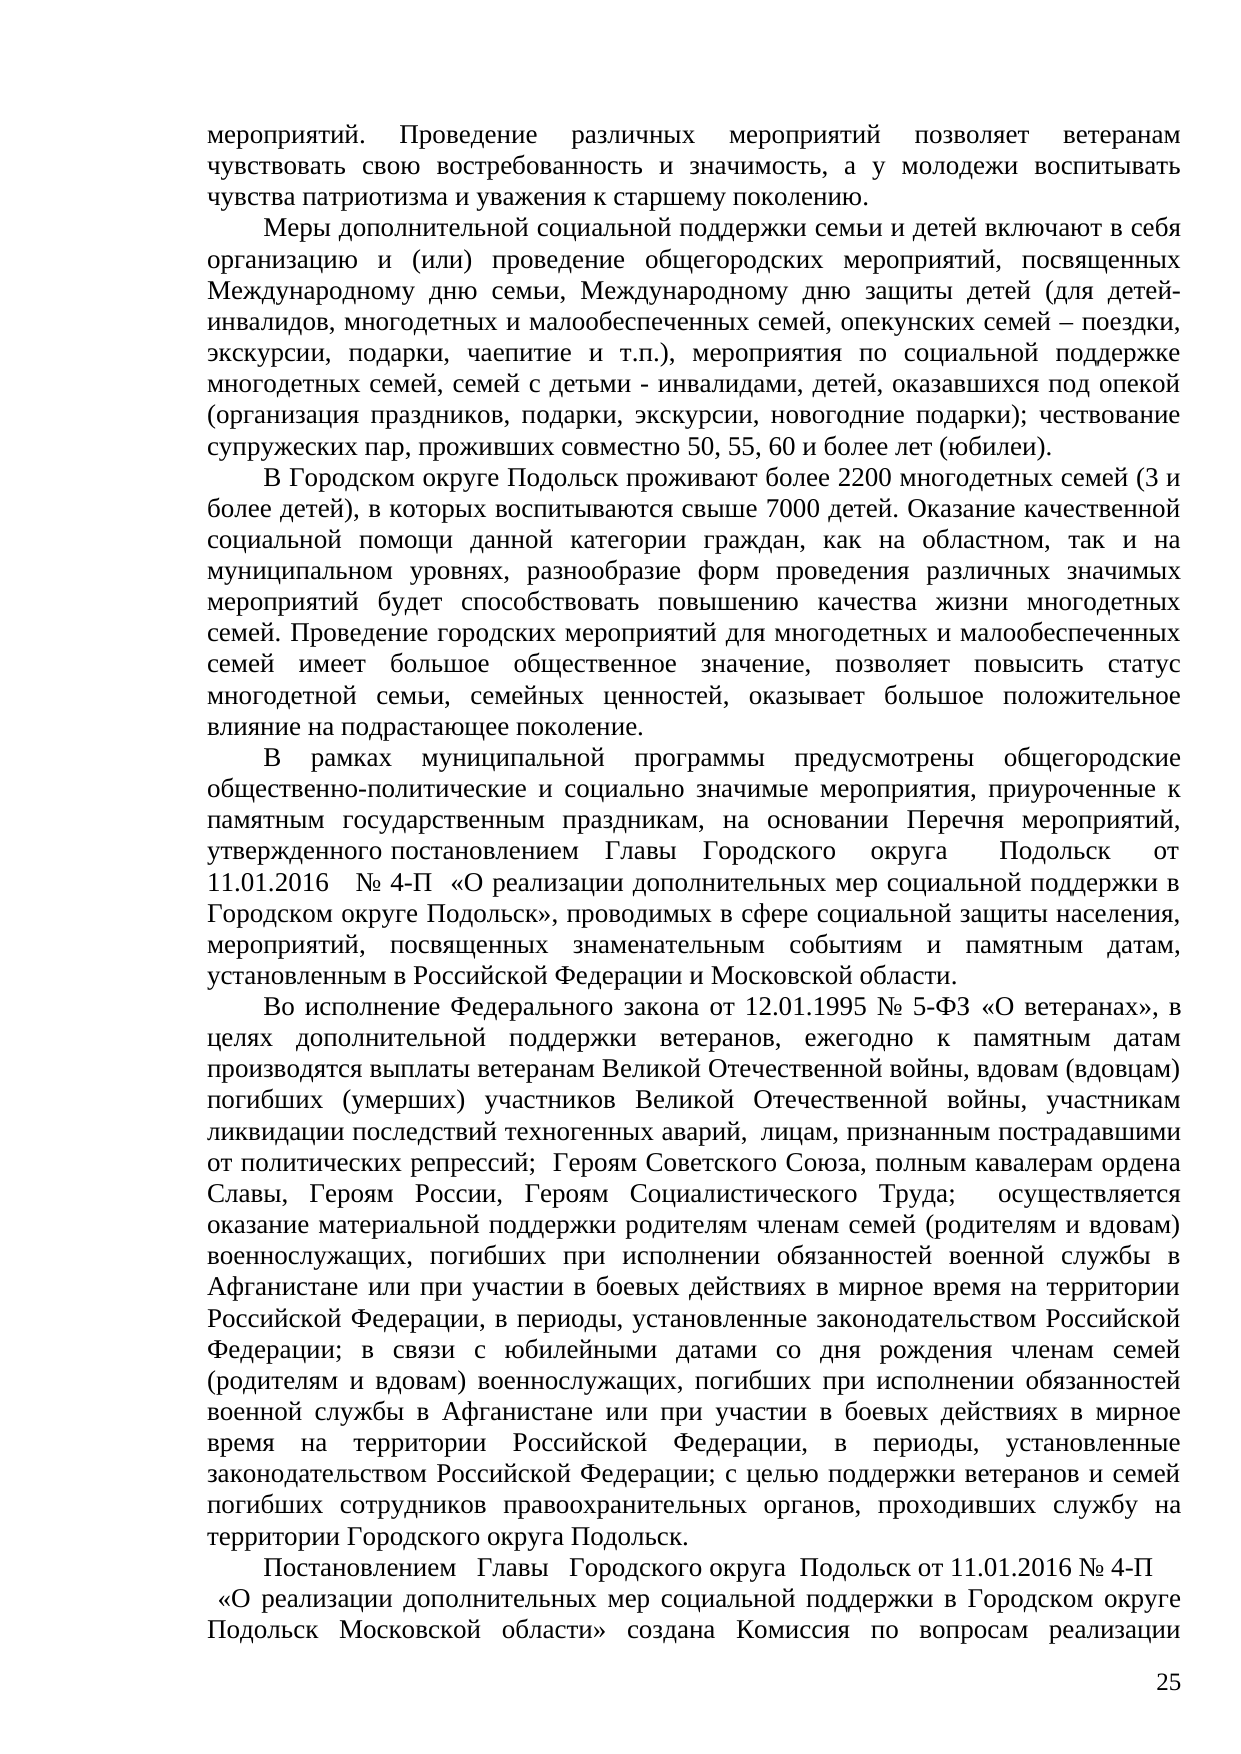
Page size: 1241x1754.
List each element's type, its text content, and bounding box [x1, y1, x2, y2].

text Во исполнение Федерального закона от 12.01.1995 № 5-ФЗ «О ветеранах», в целях дополнительной поддержки ветеранов, ежегодно к памятным датам производятся выплаты ветеранам Великой Отечественной войны, вдовам (вдовцам) погибших (умерших) участников Великой Отечественной войны, участникам ликвидации последствий техногенных аварий, лицам, признанным пострадавшими от политических репрессий; Героям Советского Союза, полным кавалерам ордена Славы, Героям России, Героям Социалистического Труда; осуществляется оказание материальной поддержки родителям членам семей (родителям и вдовам) военнослужащих, погибших при исполнении обязанностей военной службы в Афганистане или при участии в боевых действиях в мирное время на территории Российской Федерации, в периоды, установленные законодательством Российской Федерации; в связи с юбилейными датами со дня рождения членам семей (родителям и вдовам) военнослужащих, погибших при исполнении обязанностей военной службы в Афганистане или при участии в боевых действиях в мирное время на территории Российской Федерации, в периоды, установленные законодательством Российской Федерации; с целью поддержки ветеранов и семей погибших сотрудников правоохранительных органов, проходивших службу на территории Городского округа Подольск. [207, 990, 1182, 1551]
text Постановлением Главы Городского округа Подольск от 11.01.2016 № 4-П [207, 1551, 1182, 1582]
text В рамках муниципальной программы предусмотрены общегородские общественно-политические и социально значимые мероприятия, приуроченные к памятным государственным праздникам, на основании Перечня мероприятий, утвержденного постановлением Главы Городского округа Подольск от 11.01.2016 № 4-П «О реализации дополнительных мер социальной поддержки в Городском округе Подольск», проводимых в сфере социальной защиты населения, мероприятий, посвященных знаменательным событиям и памятным датам, установленным в Российской Федерации и Московской области. [207, 741, 1182, 990]
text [207, 118, 1182, 212]
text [207, 1582, 1182, 1644]
text В Городском округе Подольск проживают более 2200 многодетных семей (3 и более детей), в которых воспитываются свыше 7000 детей. Оказание качественной социальной помощи данной категории граждан, как на областном, так и на муниципальном уровнях, разнообразие форм проведения различных значимых мероприятий будет способствовать повышению качества жизни многодетных семей. Проведение городских мероприятий для многодетных и малообеспеченных семей имеет большое общественное значение, позволяет повысить статус многодетной семьи, семейных ценностей, оказывает большое положительное влияние на подрастающее поколение. [207, 461, 1182, 741]
text Меры дополнительной социальной поддержки семьи и детей включают в себя организацию и (или) проведение общегородских мероприятий, посвященных Международному дню семьи, Международному дню защиты детей (для детей-инвалидов, многодетных и малообеспеченных семей, опекунских семей – поездки, экскурсии, подарки, чаепитие и т.п.), мероприятия по социальной поддержке многодетных семей, семей с детьми - инвалидами, детей, оказавшихся под опекой (организация праздников, подарки, экскурсии, новогодние подарки); чествование супружеских пар, проживших совместно 50, 55, 60 и более лет (юбилеи). [207, 212, 1182, 461]
